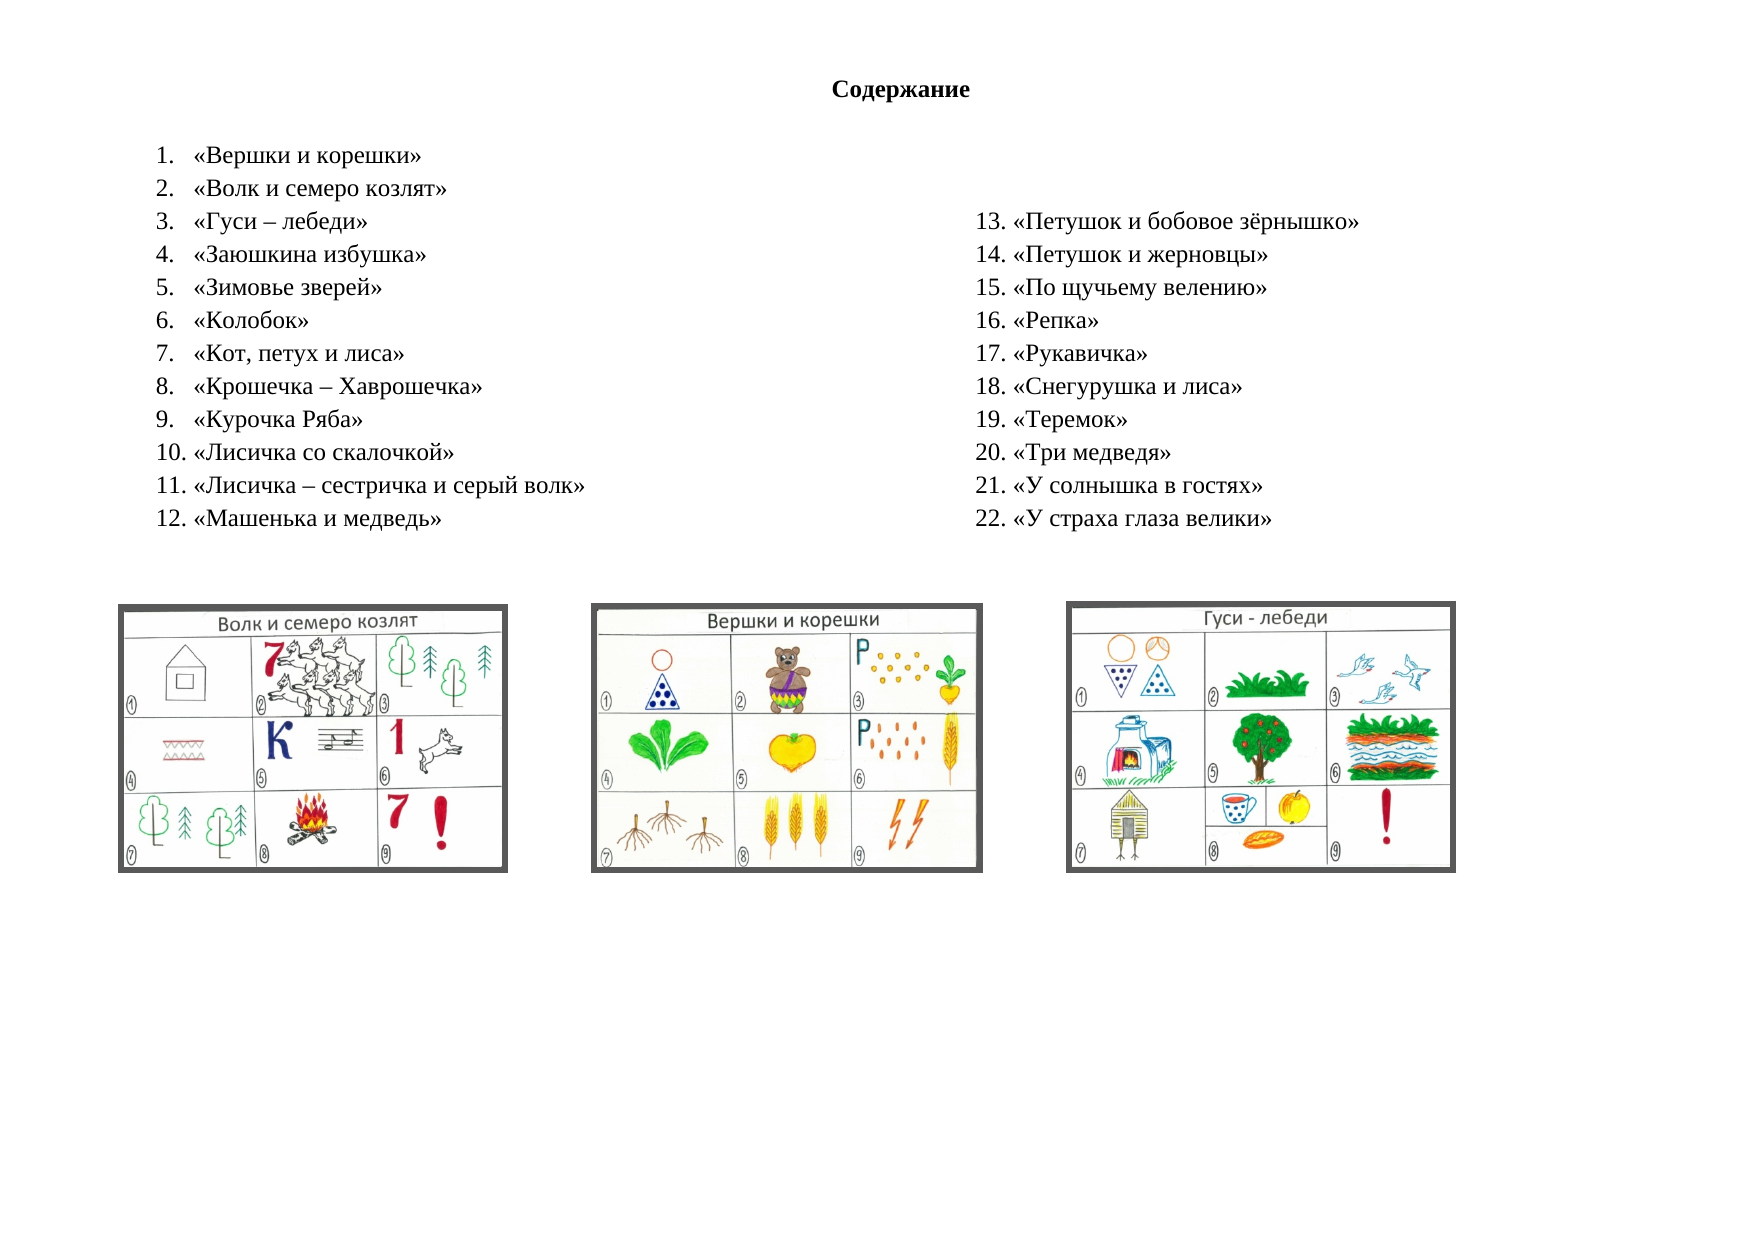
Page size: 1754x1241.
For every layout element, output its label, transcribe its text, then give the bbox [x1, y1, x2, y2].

list «У солнышка в гостях» [975, 470, 1683, 499]
list «По щучьему велению» [975, 272, 1683, 301]
list «Волк и семеро козлят» [156, 173, 864, 202]
list «Крошечка – Хаврошечка» [156, 371, 864, 400]
list «Курочка Ряба» [156, 404, 864, 433]
list «Гуси – лебеди» [156, 206, 864, 235]
list «Теремок» [975, 404, 1683, 433]
list «Рукавичка» [975, 338, 1683, 367]
list «Снегурушка и лиса» [975, 371, 1683, 400]
text Содержание [118, 74, 1683, 103]
list «Лисичка – сестричка и серый волк» [156, 470, 864, 499]
picture [597, 609, 977, 867]
list «Колобок» [156, 305, 864, 334]
picture [1072, 607, 1450, 867]
list «Вершки и корешки» [156, 140, 864, 169]
list «Петушок и жерновцы» [975, 239, 1683, 268]
list «У страха глаза велики» [975, 503, 1683, 532]
list «Зимовье зверей» [156, 272, 864, 301]
list «Лисичка со скалочкой» [156, 437, 864, 466]
list «Заюшкина избушка» [156, 239, 864, 268]
list «Три медведя» [975, 437, 1683, 466]
list «Петушок и бобовое зёрнышко» [975, 206, 1683, 235]
list «Машенька и медведь» [156, 503, 864, 532]
list «Репка» [975, 305, 1683, 334]
list «Кот, петух и лиса» [156, 338, 864, 367]
picture [124, 611, 502, 867]
